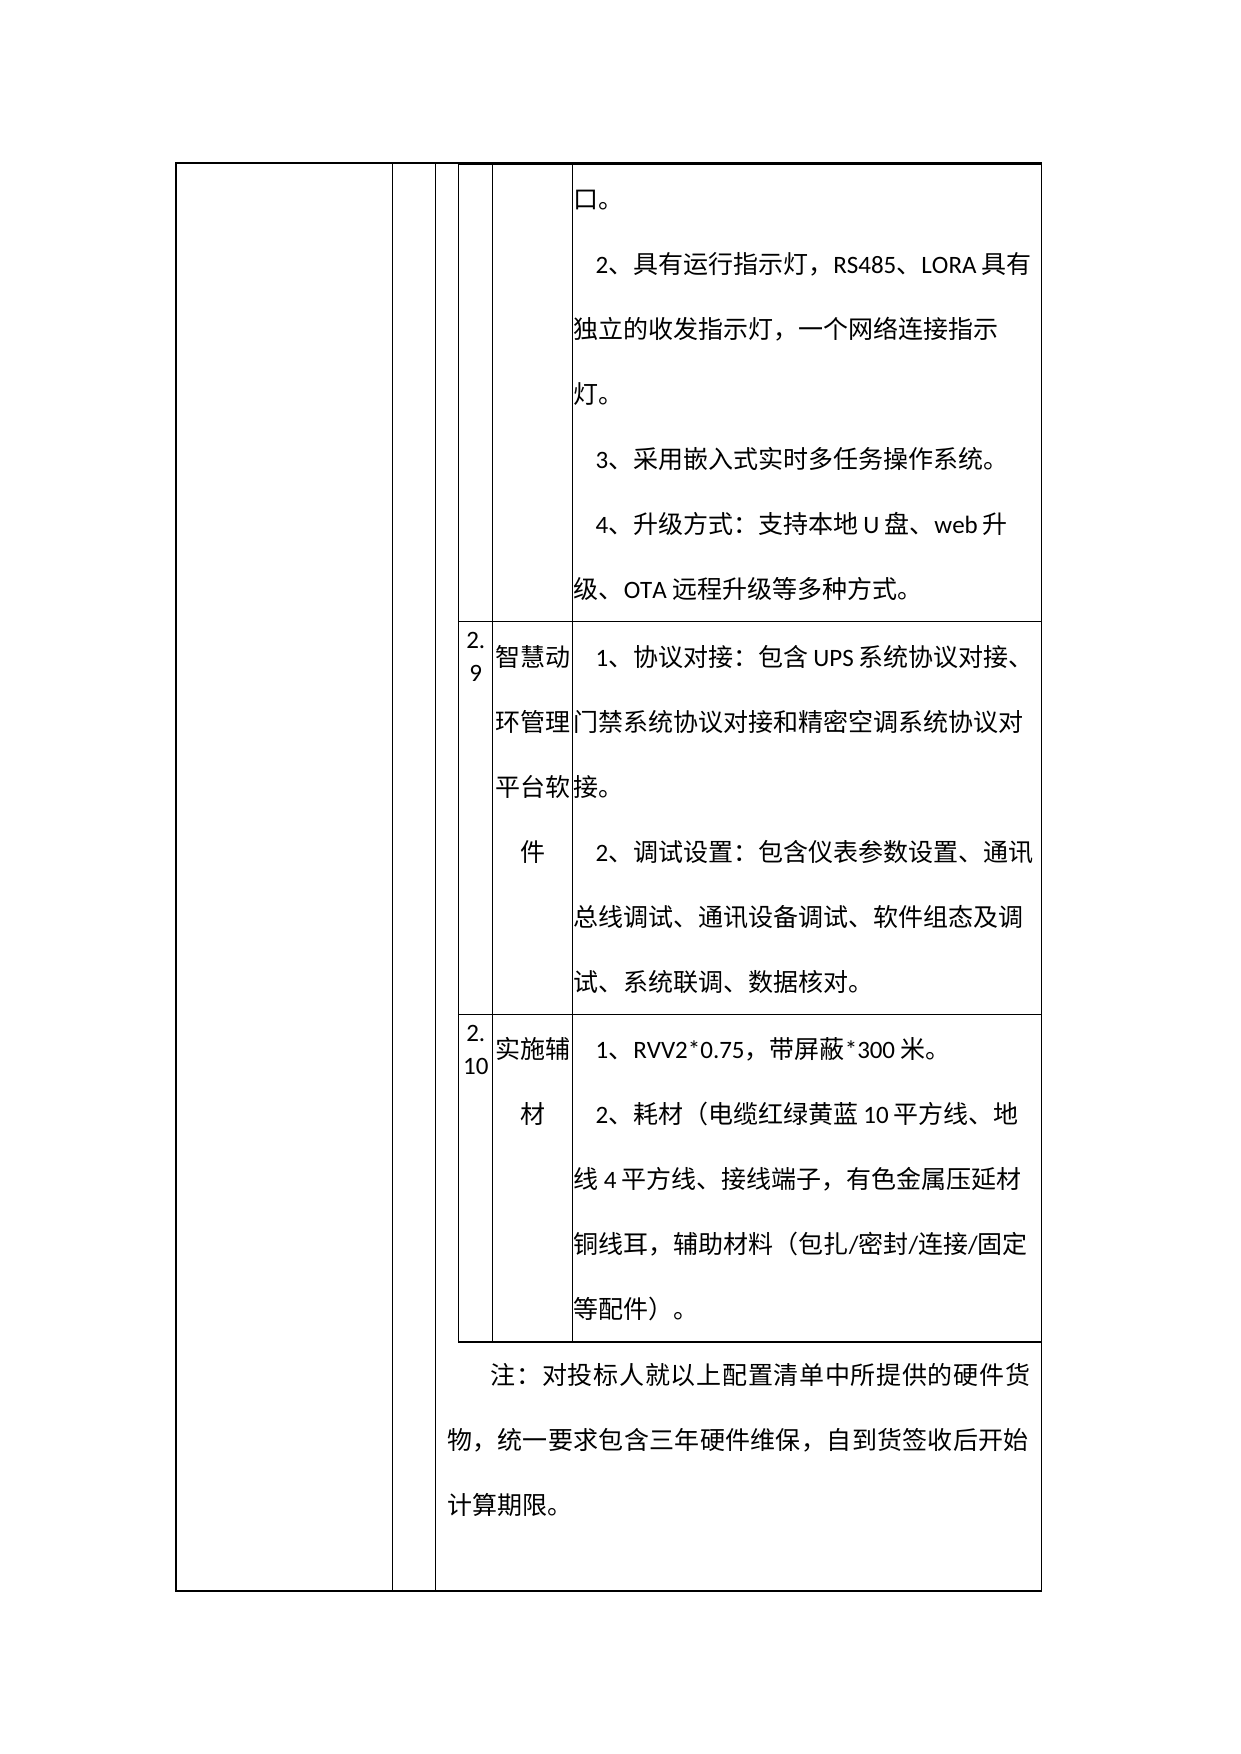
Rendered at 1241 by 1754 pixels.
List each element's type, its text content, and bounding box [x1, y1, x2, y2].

table_cell [177, 164, 392, 1590]
table_cell 1 [393, 164, 435, 1590]
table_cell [436, 164, 1041, 1590]
